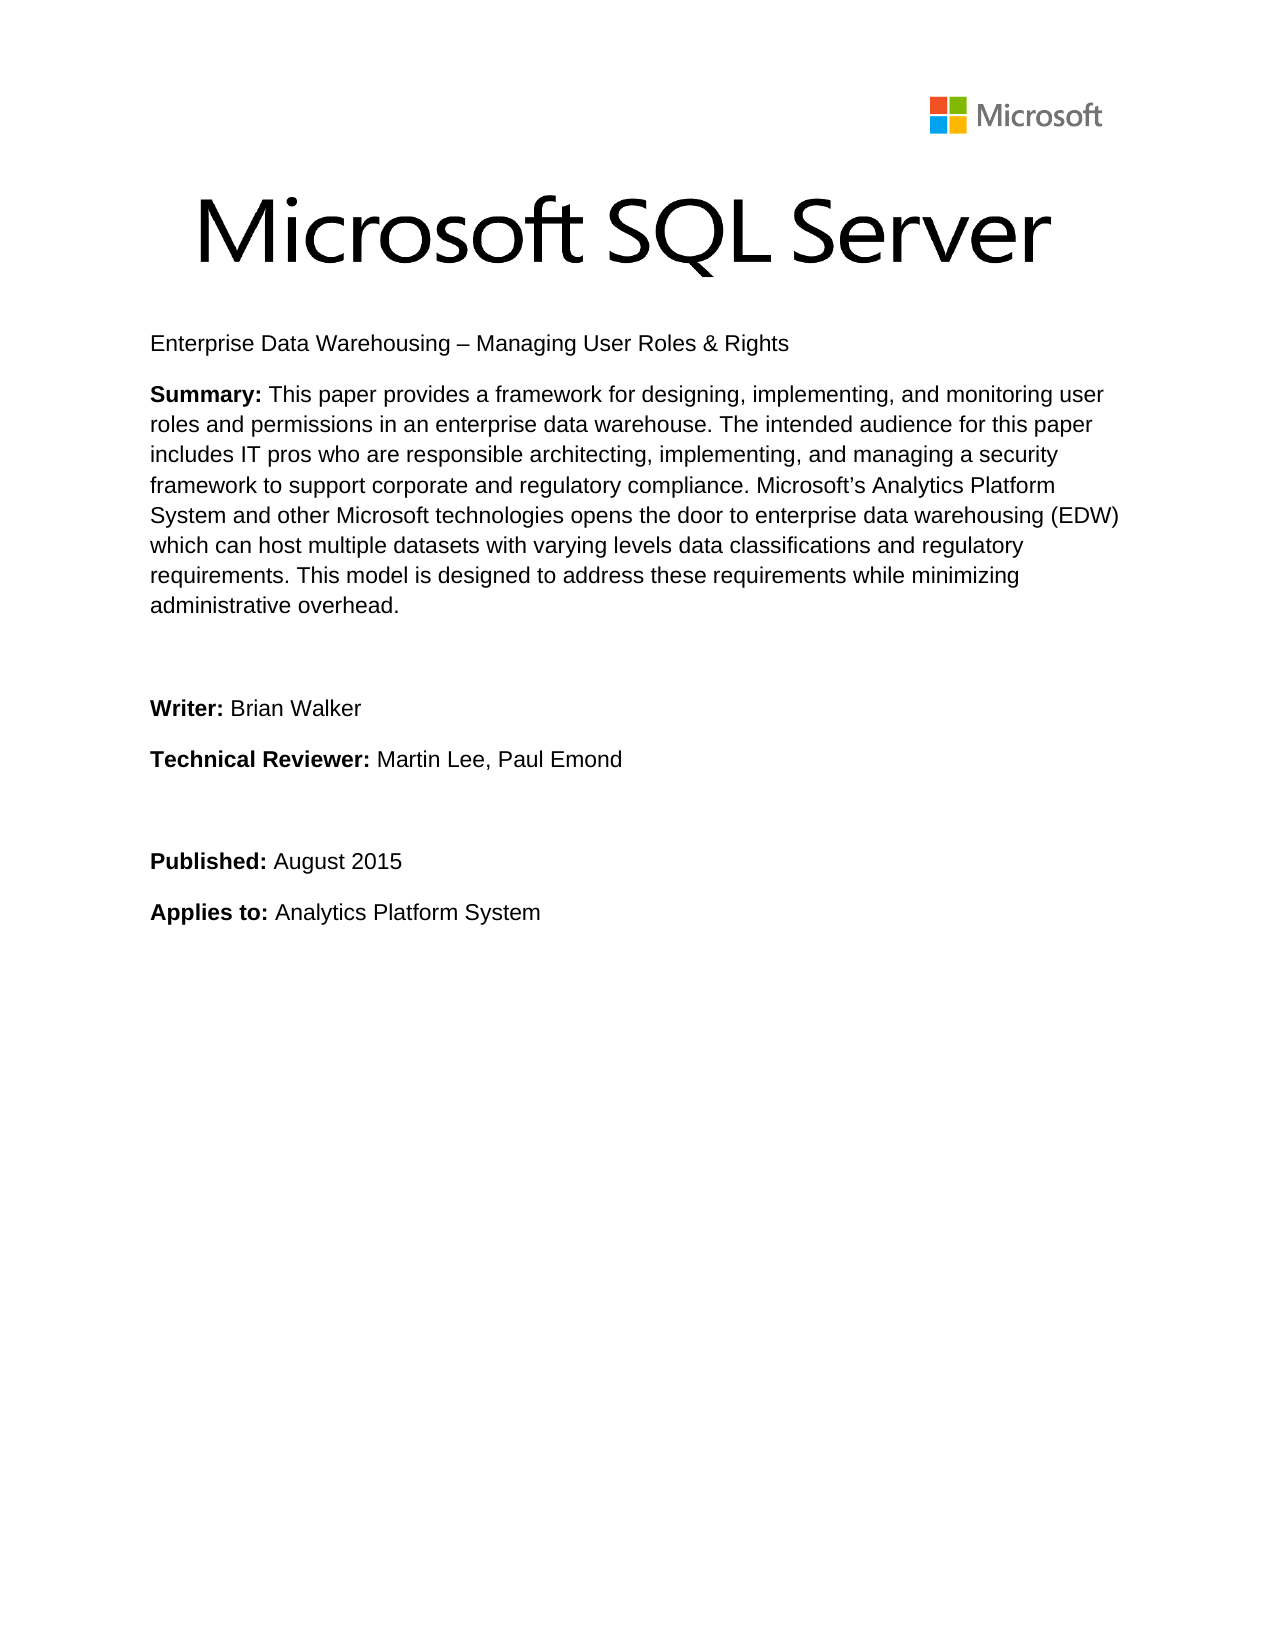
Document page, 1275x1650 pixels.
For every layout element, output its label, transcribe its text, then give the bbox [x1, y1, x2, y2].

text Published: August 2015 [150, 848, 1125, 874]
text Writer: Brian Walker [150, 694, 1125, 721]
text Applies to: Analytics Platform System [150, 899, 1125, 925]
text Summary: This paper provides a framework for designing, implementing, and monitoring user roles and permissions in an enterprise data warehouse. The intended audience for this paper includes IT pros who are responsible architecting, implementing, and managing a security framework to support corporate and regulatory compliance. Microsoft’s Analytics Platform System and other Microsoft technologies opens the door to enterprise data warehousing (EDW) which can host multiple datasets with varying levels data classifications and regulatory requirements. This model is designed to address these requirements while minimizing administrative overhead. [150, 381, 1125, 619]
picture [150, 75, 1125, 306]
text Enterprise Data Warehousing – Managing User Roles & Rights [150, 330, 1125, 356]
text Technical Reviewer: Martin Lee, Paul Emond [150, 746, 1125, 772]
